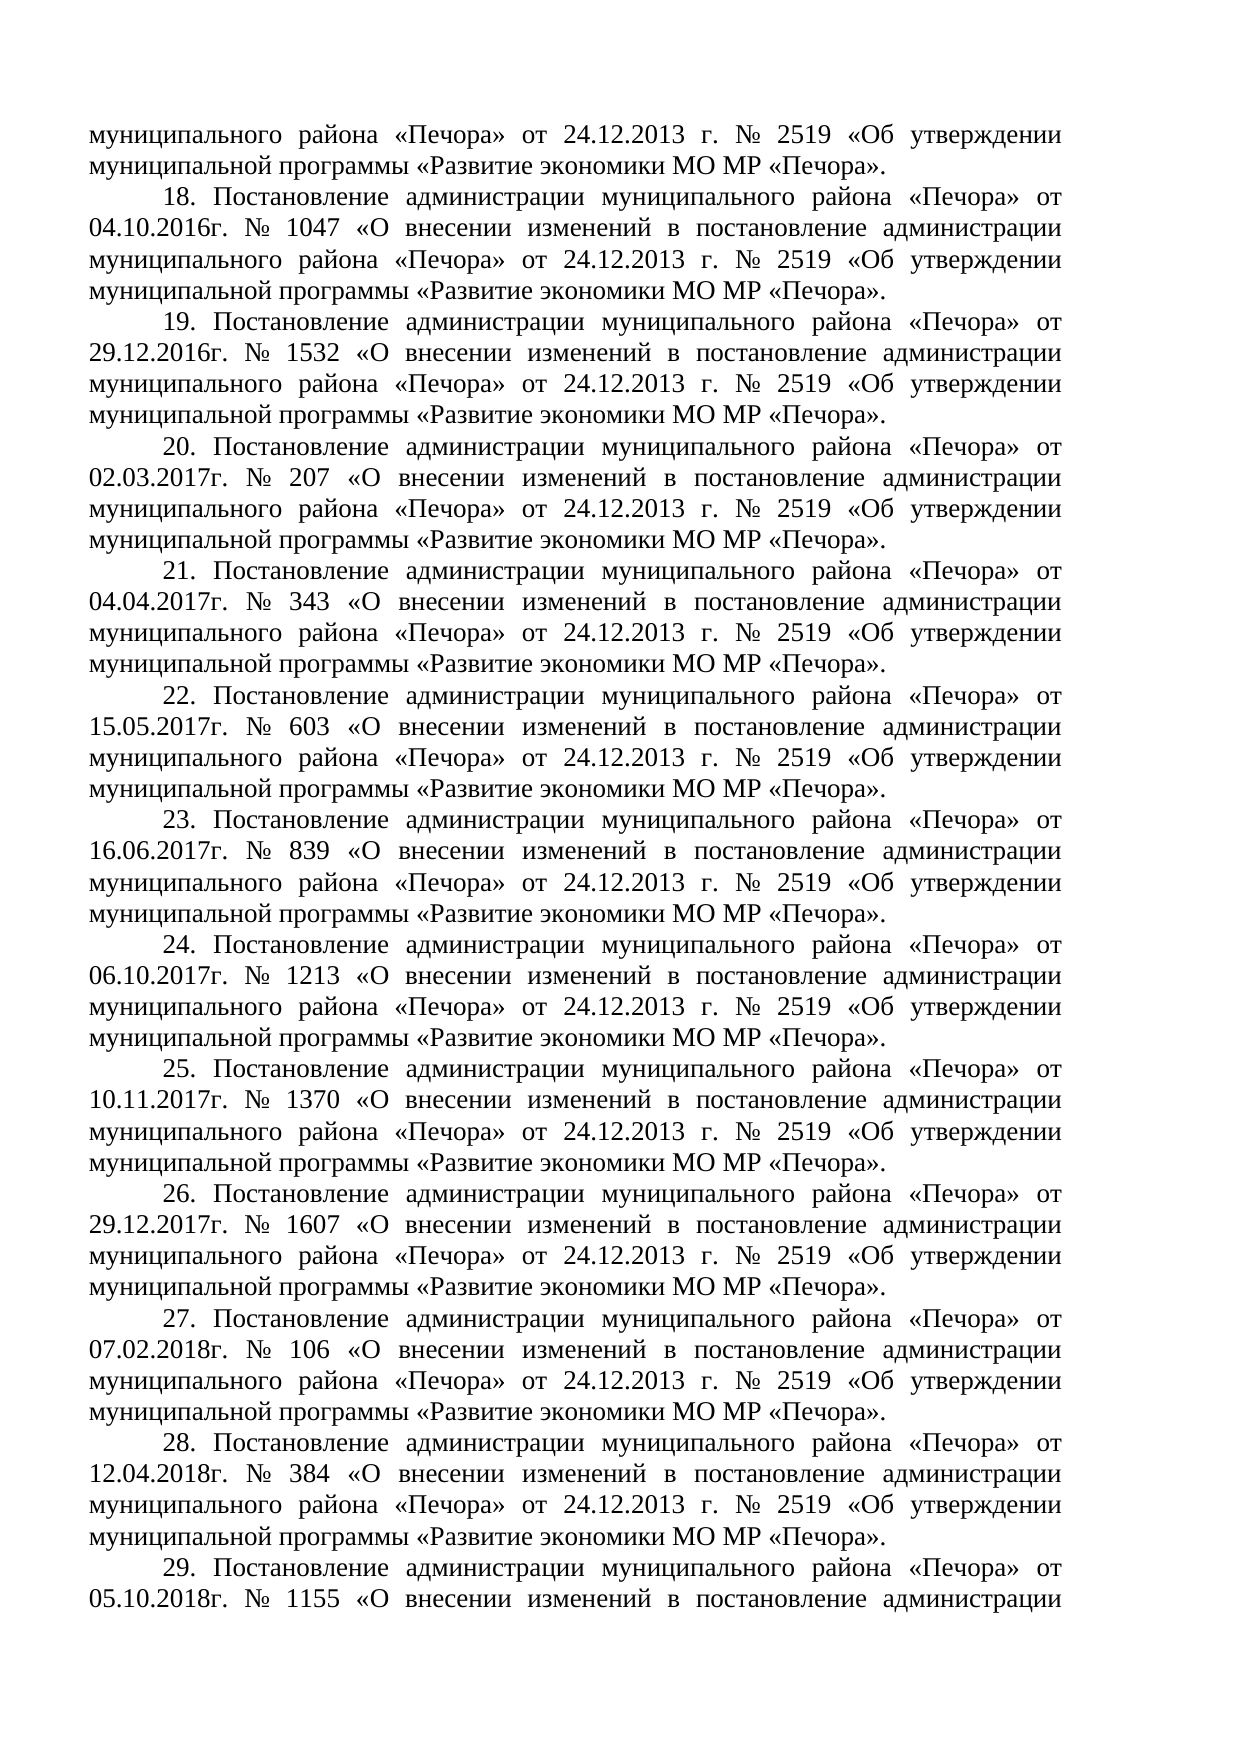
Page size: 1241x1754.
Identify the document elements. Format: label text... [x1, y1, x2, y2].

text 28. Постановление администрации муниципального района «Печора» от 12.04.2018г. № 384 «О внесении изменений в постановление администрации муниципального района «Печора» от 24.12.2013 г. № 2519 «Об утверждении муниципальной программы «Развитие экономики МО МР «Печора». [88, 1426, 1063, 1551]
text 26. Постановление администрации муниципального района «Печора» от 29.12.2017г. № 1607 «О внесении изменений в постановление администрации муниципального района «Печора» от 24.12.2013 г. № 2519 «Об утверждении муниципальной программы «Развитие экономики МО МР «Печора». [88, 1177, 1063, 1302]
text 27. Постановление администрации муниципального района «Печора» от 07.02.2018г. № 106 «О внесении изменений в постановление администрации муниципального района «Печора» от 24.12.2013 г. № 2519 «Об утверждении муниципальной программы «Развитие экономики МО МР «Печора». [88, 1302, 1063, 1426]
text 20. Постановление администрации муниципального района «Печора» от 02.03.2017г. № 207 «О внесении изменений в постановление администрации муниципального района «Печора» от 24.12.2013 г. № 2519 «Об утверждении муниципальной программы «Развитие экономики МО МР «Печора». [88, 429, 1063, 554]
text 24. Постановление администрации муниципального района «Печора» от 06.10.2017г. № 1213 «О внесении изменений в постановление администрации муниципального района «Печора» от 24.12.2013 г. № 2519 «Об утверждении муниципальной программы «Развитие экономики МО МР «Печора». [88, 928, 1063, 1052]
text 25. Постановление администрации муниципального района «Печора» от 10.11.2017г. № 1370 «О внесении изменений в постановление администрации муниципального района «Печора» от 24.12.2013 г. № 2519 «Об утверждении муниципальной программы «Развитие экономики МО МР «Печора». [88, 1052, 1063, 1177]
text 21. Постановление администрации муниципального района «Печора» от 04.04.2017г. № 343 «О внесении изменений в постановление администрации муниципального района «Печора» от 24.12.2013 г. № 2519 «Об утверждении муниципальной программы «Развитие экономики МО МР «Печора». [88, 554, 1063, 679]
text 23. Постановление администрации муниципального района «Печора» от 16.06.2017г. № 839 «О внесении изменений в постановление администрации муниципального района «Печора» от 24.12.2013 г. № 2519 «Об утверждении муниципальной программы «Развитие экономики МО МР «Печора». [88, 803, 1063, 928]
text 19. Постановление администрации муниципального района «Печора» от 29.12.2016г. № 1532 «О внесении изменений в постановление администрации муниципального района «Печора» от 24.12.2013 г. № 2519 «Об утверждении муниципальной программы «Развитие экономики МО МР «Печора». [88, 305, 1063, 429]
text 18. Постановление администрации муниципального района «Печора» от 04.10.2016г. № 1047 «О внесении изменений в постановление администрации муниципального района «Печора» от 24.12.2013 г. № 2519 «Об утверждении муниципальной программы «Развитие экономики МО МР «Печора». [88, 180, 1063, 305]
text 22. Постановление администрации муниципального района «Печора» от 15.05.2017г. № 603 «О внесении изменений в постановление администрации муниципального района «Печора» от 24.12.2013 г. № 2519 «Об утверждении муниципальной программы «Развитие экономики МО МР «Печора». [88, 679, 1063, 803]
